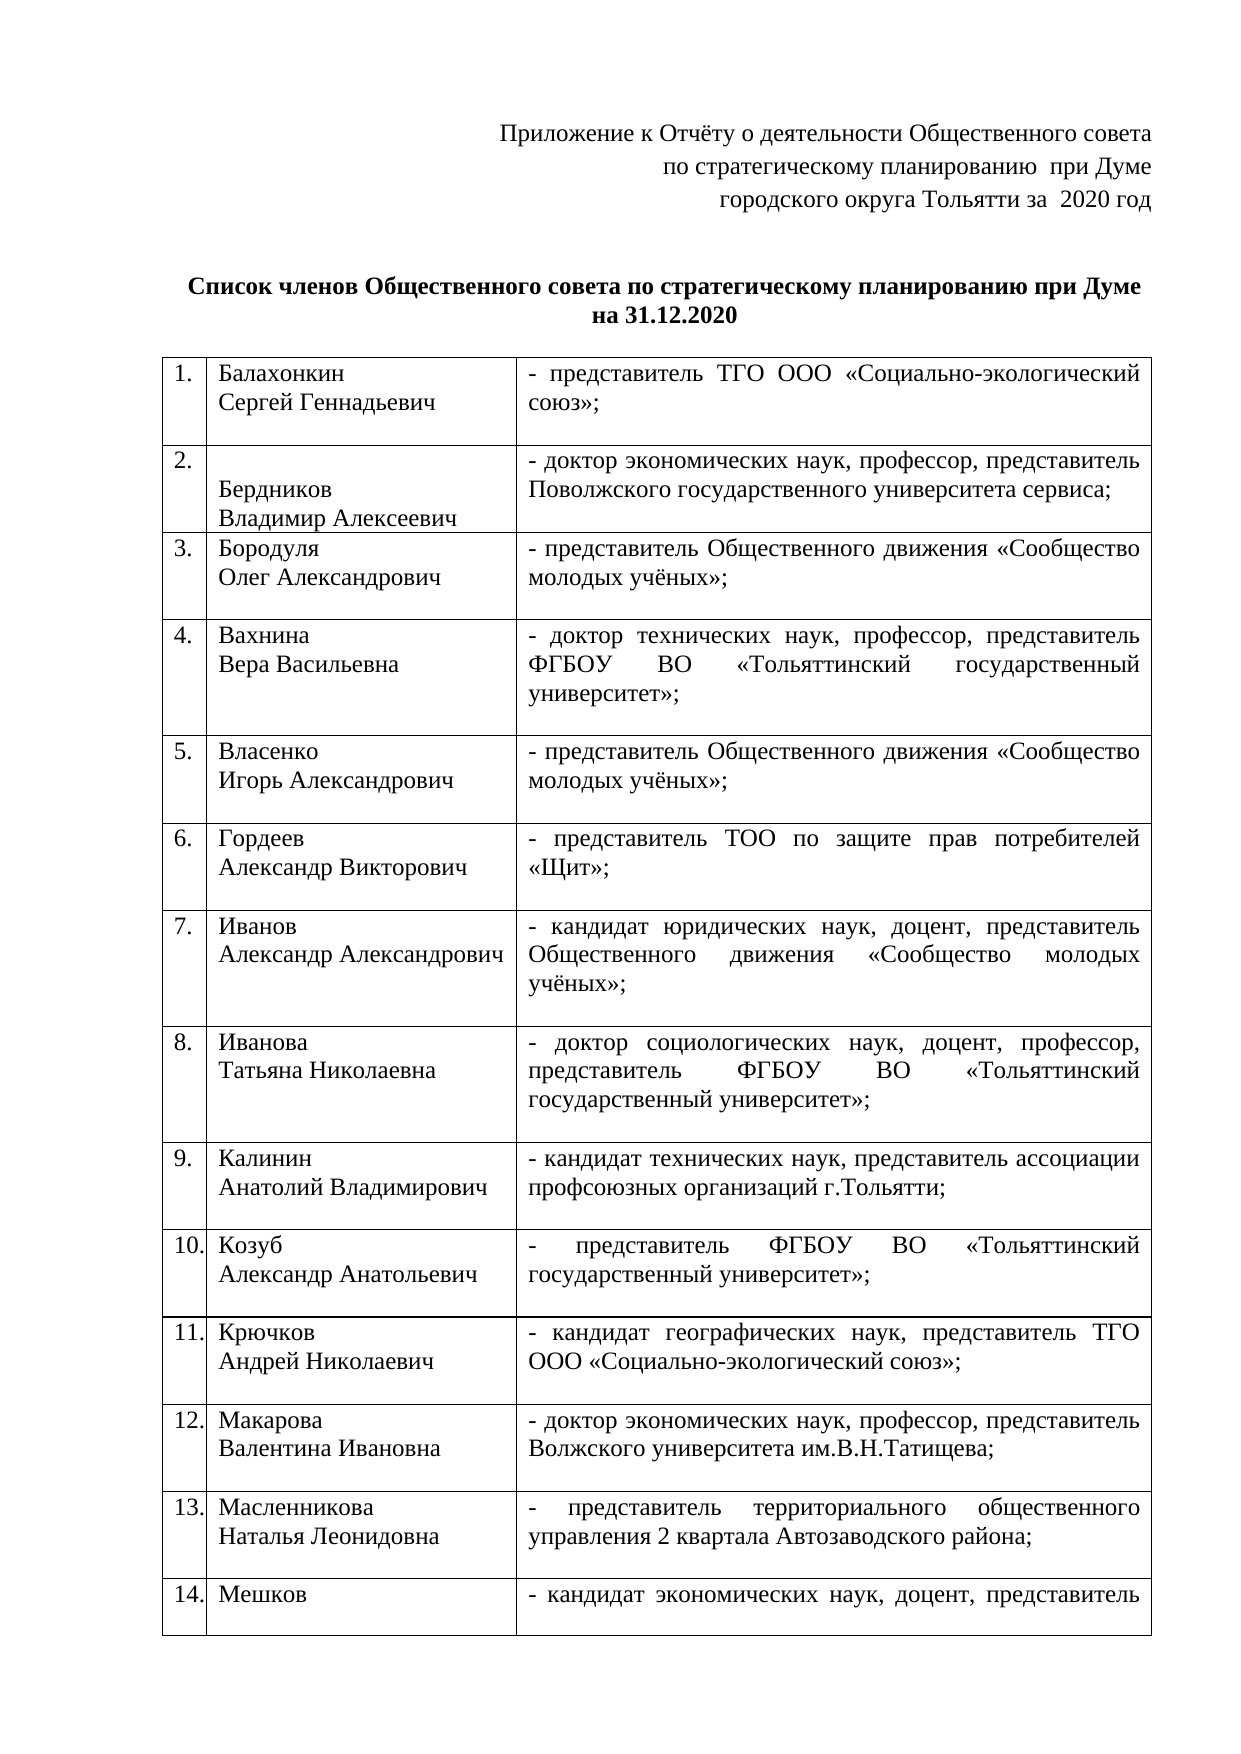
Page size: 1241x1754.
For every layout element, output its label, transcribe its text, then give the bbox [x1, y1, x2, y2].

table_cell - кандидат географических наук, представитель ТГО ООО «Социально-экологический союз»; [517, 1318, 1151, 1404]
table_cell Иванов Александр Александрович [207, 911, 516, 1026]
list по стратегическому планированию при Думе [177, 151, 1152, 180]
table_cell [163, 1492, 206, 1578]
table_cell - доктор экономических наук, профессор, представитель Поволжского государственного университета сервиса; [517, 446, 1151, 532]
table_cell - доктор социологических наук, доцент, профессор, представитель ФГБОУ ВО «Тольяттинский государственный университет»; [517, 1027, 1151, 1142]
table_cell Масленникова Наталья Леонидовна [207, 1492, 516, 1578]
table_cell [207, 1579, 516, 1635]
table_cell Крючков Андрей Николаевич [207, 1318, 516, 1404]
table_cell [163, 824, 206, 910]
table_header - представитель ТГО ООО «Социально-экологический союз»; [517, 358, 1151, 444]
table_cell [163, 911, 206, 1026]
table_cell [163, 1230, 206, 1316]
list городского округа Тольятти за 2020 год [177, 184, 1152, 213]
table_cell Макарова Валентина Ивановна [207, 1405, 516, 1491]
table_cell [163, 1579, 206, 1635]
table_cell [163, 533, 206, 619]
table_cell Вахнина Вера Васильевна [207, 620, 516, 735]
table_cell [163, 1027, 206, 1142]
table_cell [163, 446, 206, 532]
table_cell - доктор технических наук, профессор, представитель ФГБОУ ВО «Тольяттинский государственный университет»; [517, 620, 1151, 735]
table_cell [163, 1143, 206, 1229]
table_cell Бородуля Олег Александрович [207, 533, 516, 619]
table_cell - кандидат юридических наук, доцент, представитель Общественного движения «Сообщество молодых учёных»; [517, 911, 1151, 1026]
table_cell [163, 1318, 206, 1404]
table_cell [517, 1579, 1151, 1635]
table_cell - представитель ТОО по защите прав потребителей «Щит»; [517, 824, 1151, 910]
table_cell [163, 736, 206, 822]
table_cell - кандидат технических наук, представитель ассоциации профсоюзных организаций г.Тольятти; [517, 1143, 1151, 1229]
table_cell Козуб Александр Анатольевич [207, 1230, 516, 1316]
table_cell Бердников Владимир Алексеевич [207, 446, 516, 532]
text Список членов Общественного совета по стратегическому планированию при Думе [177, 271, 1152, 300]
table_cell Иванова Татьяна Николаевна [207, 1027, 516, 1142]
table_cell Власенко Игорь Александрович [207, 736, 516, 822]
list Приложение к Отчёту о деятельности Общественного совета [177, 118, 1152, 147]
table_cell - представитель Общественного движения «Сообщество молодых учёных»; [517, 736, 1151, 822]
table_cell Гордеев Александр Викторович [207, 824, 516, 910]
table_cell - представитель территориального общественного управления 2 квартала Автозаводского района; [517, 1492, 1151, 1578]
table_cell - доктор экономических наук, профессор, представитель Волжского университета им.В.Н.Татищева; [517, 1405, 1151, 1491]
table_header [163, 358, 206, 444]
table_cell [163, 620, 206, 735]
text на 31.12.2020 [177, 300, 1152, 328]
table_cell - представитель Общественного движения «Сообщество молодых учёных»; [517, 533, 1151, 619]
table_cell - представитель ФГБОУ ВО «Тольяттинский государственный университет»; [517, 1230, 1151, 1316]
table_header Балахонкин Сергей Геннадьевич [207, 358, 516, 444]
table_cell [163, 1405, 206, 1491]
table_cell Калинин Анатолий Владимирович [207, 1143, 516, 1229]
